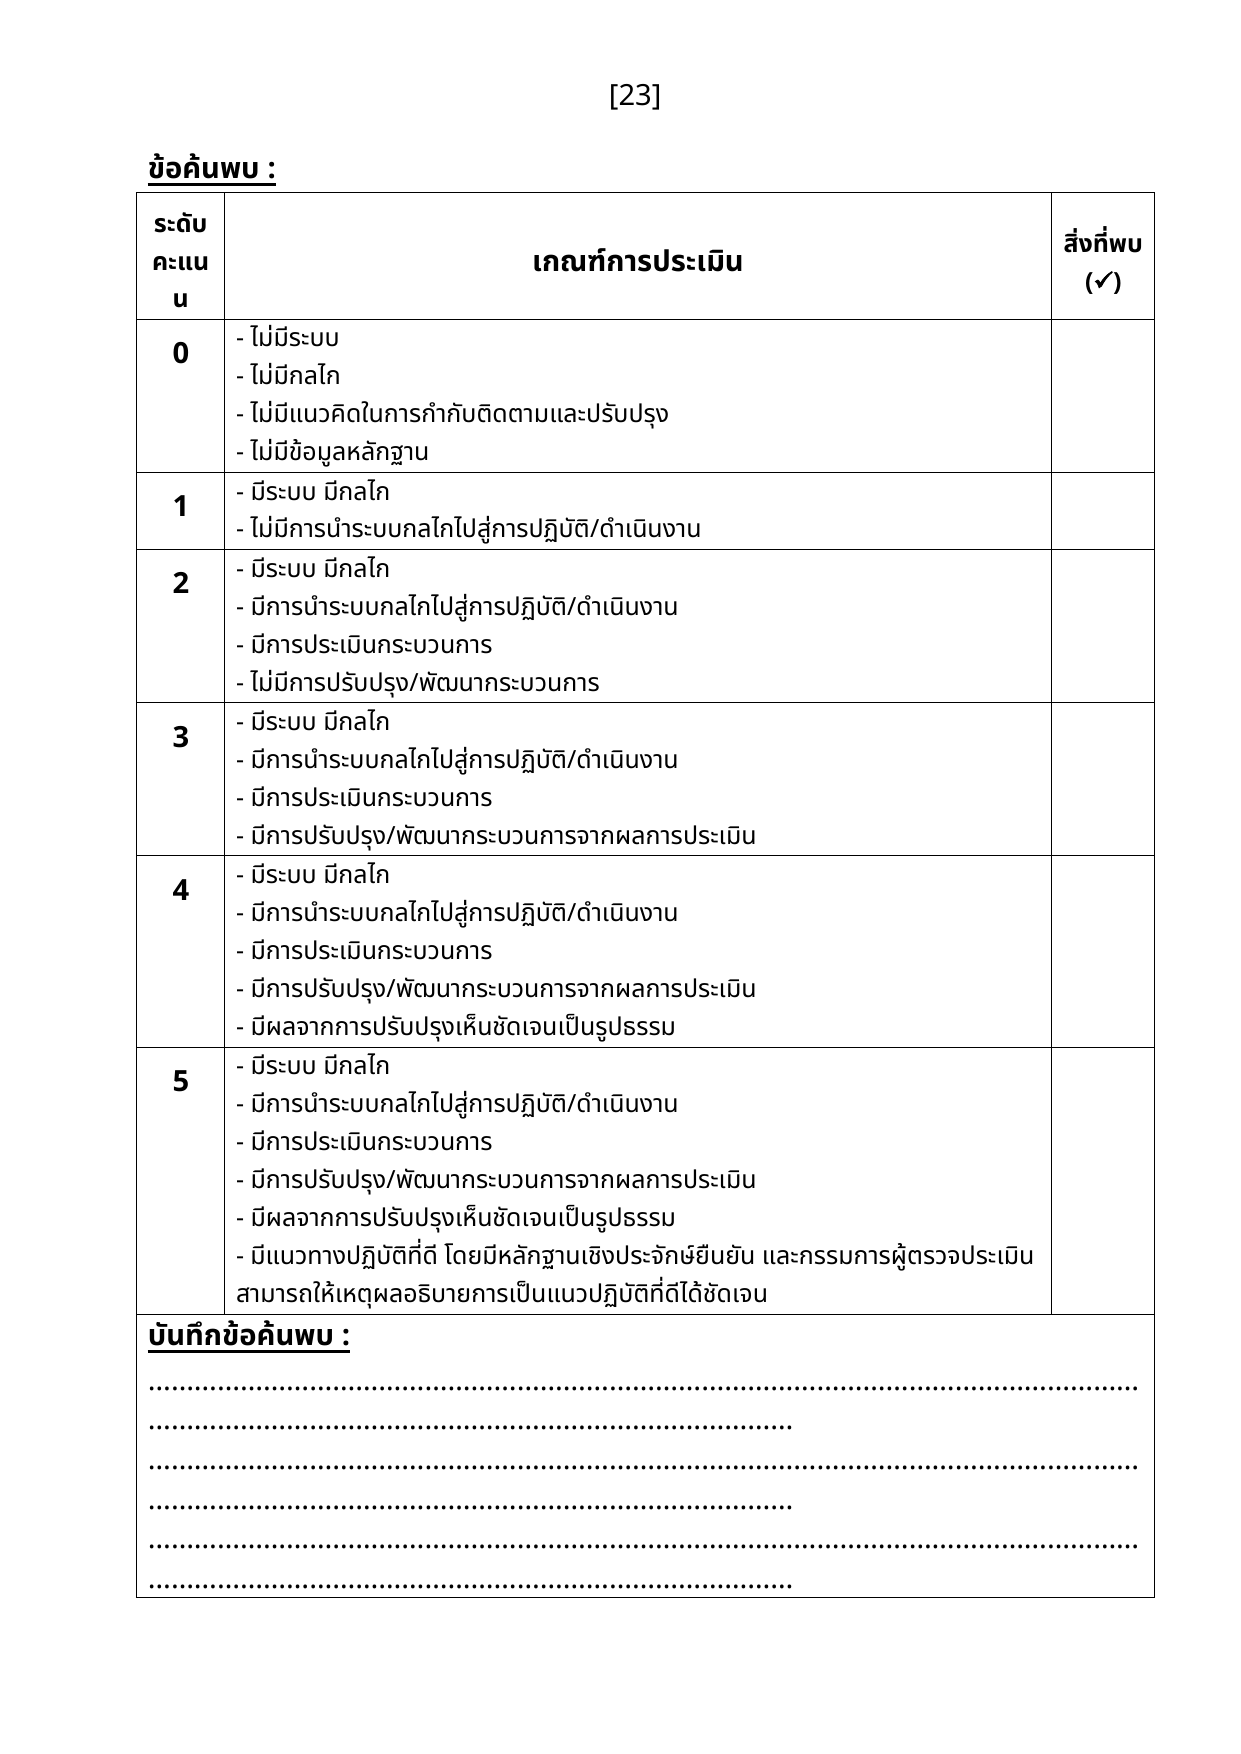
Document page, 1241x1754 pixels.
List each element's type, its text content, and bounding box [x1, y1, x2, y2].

table_header ระดับคะแนน [137, 193, 224, 319]
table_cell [137, 1315, 1154, 1597]
table_cell [1052, 703, 1154, 855]
table_cell [1052, 1048, 1154, 1313]
table_cell 0 [137, 320, 224, 472]
table_cell 3 [137, 703, 224, 855]
table_cell - มีระบบ มีกลไก - มีการนำระบบกลไกไปสู่การปฏิบัติ/ดำเนินงาน - มีการประเมินกระบวนการ - ไม่มีการปรับปรุง/พัฒนากระบวนการ [225, 550, 1051, 702]
table_cell 2 [137, 550, 224, 702]
table_cell 1 [137, 473, 224, 549]
table_cell - มีระบบ มีกลไก - มีการนำระบบกลไกไปสู่การปฏิบัติ/ดำเนินงาน - มีการประเมินกระบวนการ - มีการปรับปรุง/พัฒนากระบวนการจากผลการประเมิน - มีผลจากการปรับปรุงเห็นชัดเจนเป็นรูปธรรม - มีแนวทางปฏิบัติที่ดี โดยมีหลักฐานเชิงประจักษ์ยืนยัน และกรรมการผู้ตรวจประเมินสามารถให้เหตุผลอธิบายการเป็นแนวปฏิบัติที่ดีได้ชัดเจน [225, 1048, 1051, 1313]
table_cell - มีระบบ มีกลไก - มีการนำระบบกลไกไปสู่การปฏิบัติ/ดำเนินงาน - มีการประเมินกระบวนการ - มีการปรับปรุง/พัฒนากระบวนการจากผลการประเมิน [225, 703, 1051, 855]
table_cell 4 [137, 856, 224, 1047]
table_cell 5 [137, 1048, 224, 1313]
table_cell [1052, 320, 1154, 472]
table_header เกณฑ์การประเมิน [225, 193, 1051, 319]
table_cell [1052, 550, 1154, 702]
table_cell - มีระบบ มีกลไก - ไม่มีการนำระบบกลไกไปสู่การปฏิบัติ/ดำเนินงาน [225, 473, 1051, 549]
table_header สิ่งที่พบ () [1052, 193, 1154, 319]
table_cell - ไม่มีระบบ - ไม่มีกลไก - ไม่มีแนวคิดในการกำกับติดตามและปรับปรุง - ไม่มีข้อมูลหลักฐาน [225, 320, 1051, 472]
text ข้อค้นพบ : [148, 148, 1122, 192]
table_cell [1052, 856, 1154, 1047]
table_cell [1052, 473, 1154, 549]
table_cell - มีระบบ มีกลไก - มีการนำระบบกลไกไปสู่การปฏิบัติ/ดำเนินงาน - มีการประเมินกระบวนการ - มีการปรับปรุง/พัฒนากระบวนการจากผลการประเมิน - มีผลจากการปรับปรุงเห็นชัดเจนเป็นรูปธรรม [225, 856, 1051, 1047]
